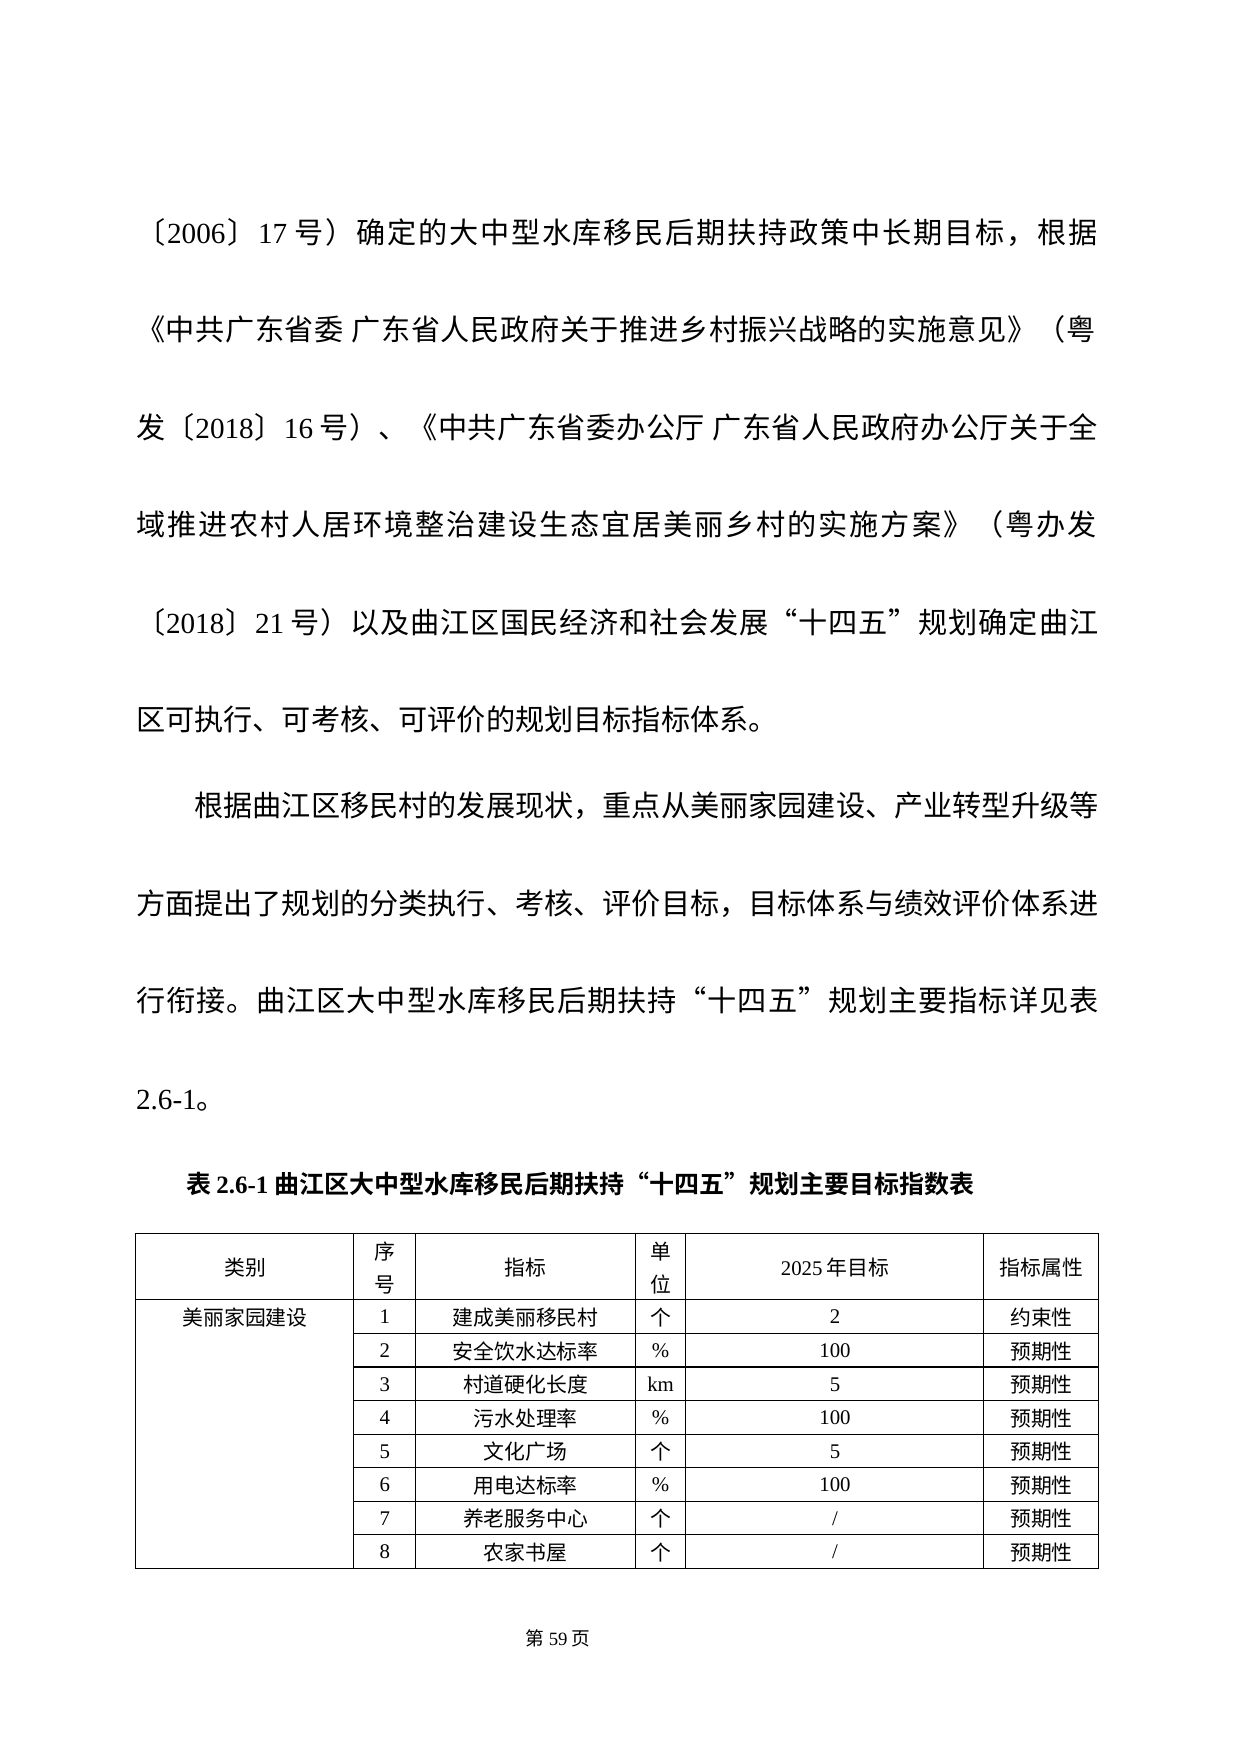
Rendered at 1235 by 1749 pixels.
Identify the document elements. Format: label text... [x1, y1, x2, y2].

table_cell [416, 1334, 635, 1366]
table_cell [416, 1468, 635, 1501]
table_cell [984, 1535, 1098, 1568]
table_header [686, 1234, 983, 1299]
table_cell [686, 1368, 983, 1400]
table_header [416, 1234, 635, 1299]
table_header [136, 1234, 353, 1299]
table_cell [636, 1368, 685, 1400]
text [136, 198, 1098, 750]
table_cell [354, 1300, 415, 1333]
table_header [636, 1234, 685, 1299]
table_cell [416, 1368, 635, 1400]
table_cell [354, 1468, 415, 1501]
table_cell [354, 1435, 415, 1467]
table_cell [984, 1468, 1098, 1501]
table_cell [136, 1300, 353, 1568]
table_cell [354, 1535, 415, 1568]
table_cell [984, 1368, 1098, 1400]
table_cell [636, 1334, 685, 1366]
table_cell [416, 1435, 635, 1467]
text 表2.6-1 曲江区大中型水库移民后期扶持“十四五”规划主要目标指数表 [136, 1150, 1098, 1215]
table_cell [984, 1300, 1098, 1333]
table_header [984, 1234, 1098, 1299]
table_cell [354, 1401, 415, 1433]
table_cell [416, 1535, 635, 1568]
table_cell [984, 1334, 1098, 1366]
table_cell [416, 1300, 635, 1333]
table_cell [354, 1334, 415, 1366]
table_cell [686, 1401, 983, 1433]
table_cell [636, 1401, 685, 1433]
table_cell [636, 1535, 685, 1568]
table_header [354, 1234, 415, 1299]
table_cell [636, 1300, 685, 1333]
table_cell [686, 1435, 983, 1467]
text 根据曲江区移民村的发展现状，重点从美丽家园建设、产业转型升级等方面提出了规划的分类执行、考核、评价目标，目标体系与绩效评价体系进行衔接。曲江区大中型水库移民后期扶持“十四五”规划主要指标详见表2.6-1。 [136, 771, 1098, 1129]
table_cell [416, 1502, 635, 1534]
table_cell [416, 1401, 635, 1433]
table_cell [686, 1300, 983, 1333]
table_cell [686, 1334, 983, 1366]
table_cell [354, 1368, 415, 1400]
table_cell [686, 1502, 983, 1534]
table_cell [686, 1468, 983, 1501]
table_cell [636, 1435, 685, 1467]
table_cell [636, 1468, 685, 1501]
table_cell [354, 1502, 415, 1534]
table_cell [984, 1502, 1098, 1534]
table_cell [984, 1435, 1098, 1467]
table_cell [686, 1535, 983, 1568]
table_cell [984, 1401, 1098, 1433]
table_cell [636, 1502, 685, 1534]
